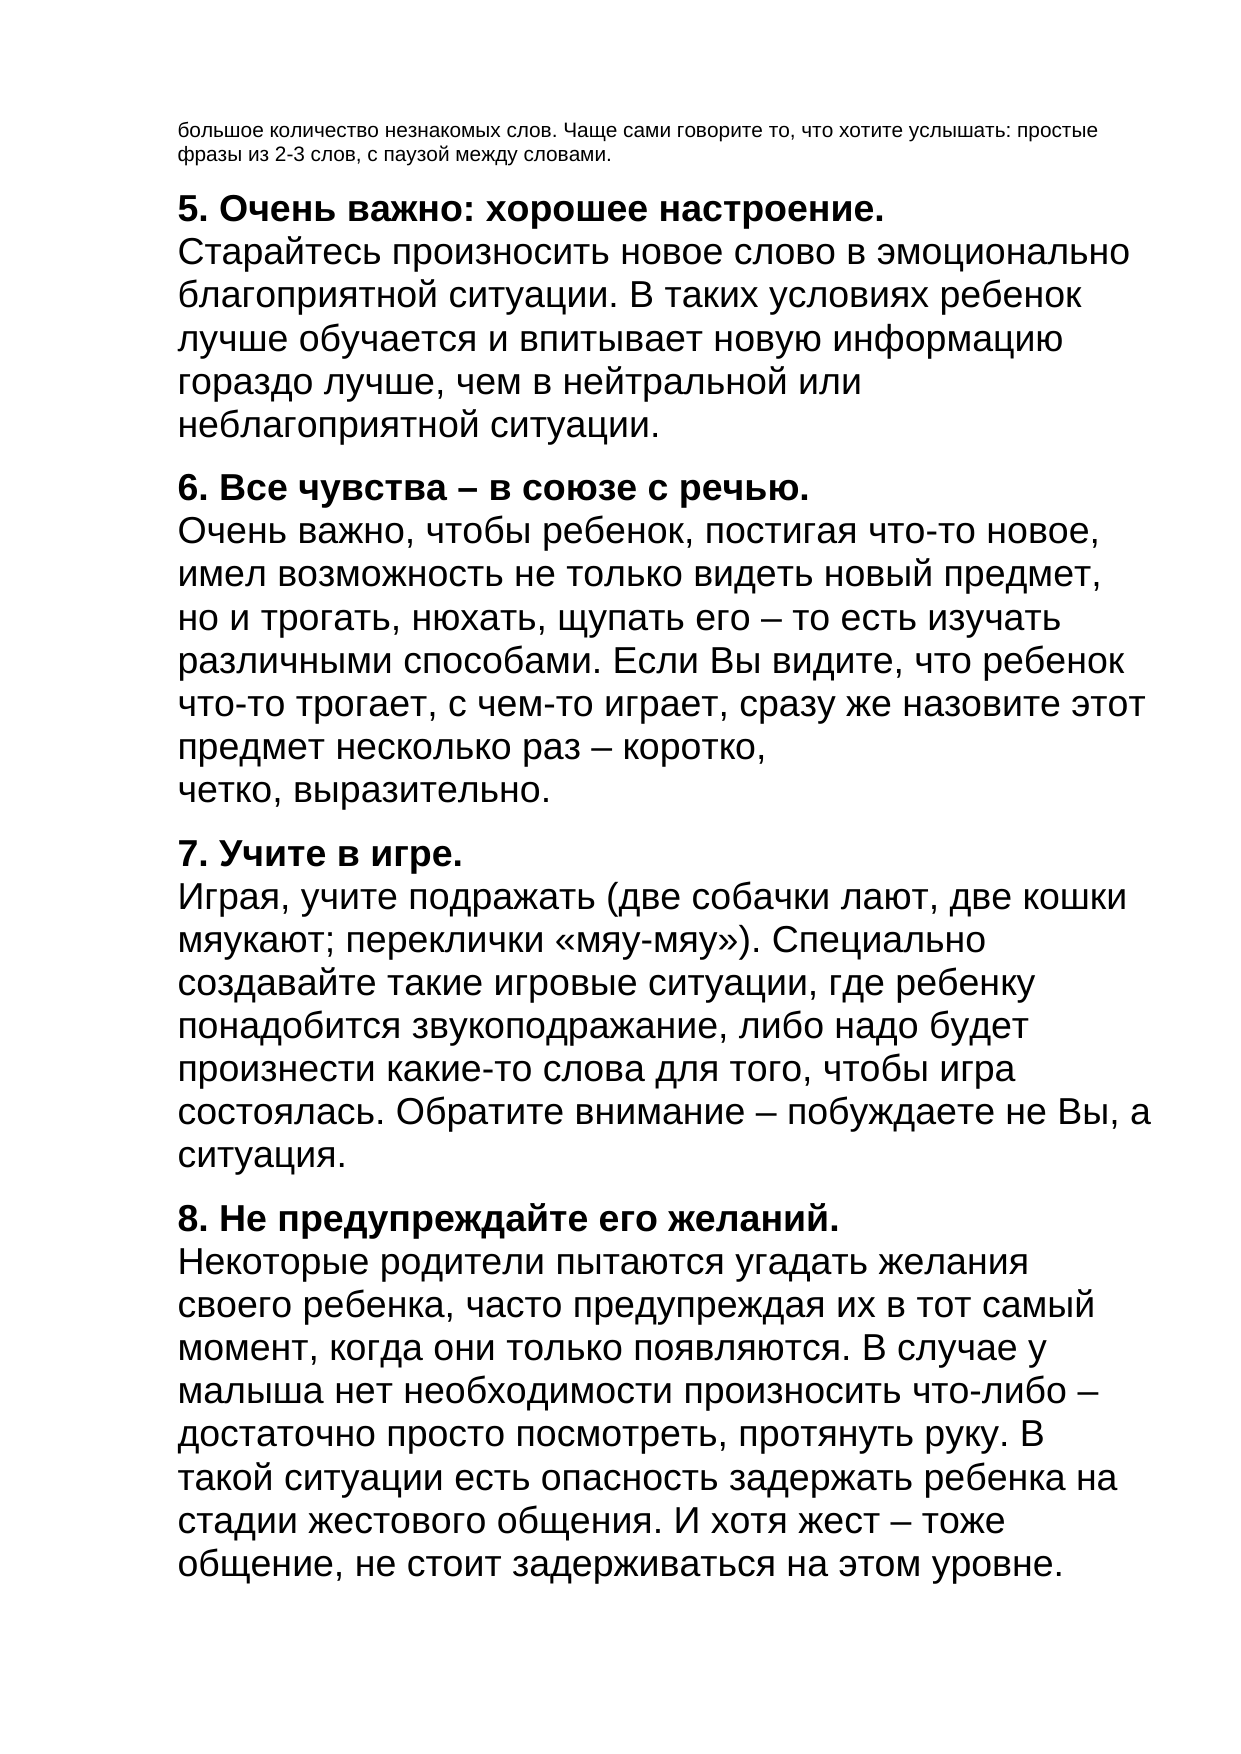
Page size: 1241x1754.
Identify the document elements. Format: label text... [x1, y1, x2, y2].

text 7. Учите в игре. Играя, учите подражать (две собачки лают, две кошки мяукают; переклички «мяу-мяу»). Специально создавайте такие игровые ситуации, где ребенку понадобится звукоподражание, либо надо будет произнести какие-то слова для того, чтобы игра состоялась. Обратите внимание – побуждаете не Вы, а ситуация. [177, 831, 1152, 1176]
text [177, 118, 1152, 166]
text 6. Все чувства – в союзе с речью. Очень важно, чтобы ребенок, постигая что-то новое, имел возможность не только видеть новый предмет, но и трогать, нюхать, щупать его – то есть изучать различными способами. Если Вы видите, что ребенок что-то трогает, с чем-то играет, сразу же назовите этот предмет несколько раз – коротко, четко, выразительно. [177, 465, 1152, 810]
text 5. Очень важно: хорошее настроение. Старайтесь произносить новое слово в эмоционально благоприятной ситуации. В таких условиях ребенок лучше обучается и впитывает новую информацию гораздо лучше, чем в нейтральной или неблагоприятной ситуации. [177, 186, 1152, 445]
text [177, 1196, 1152, 1584]
